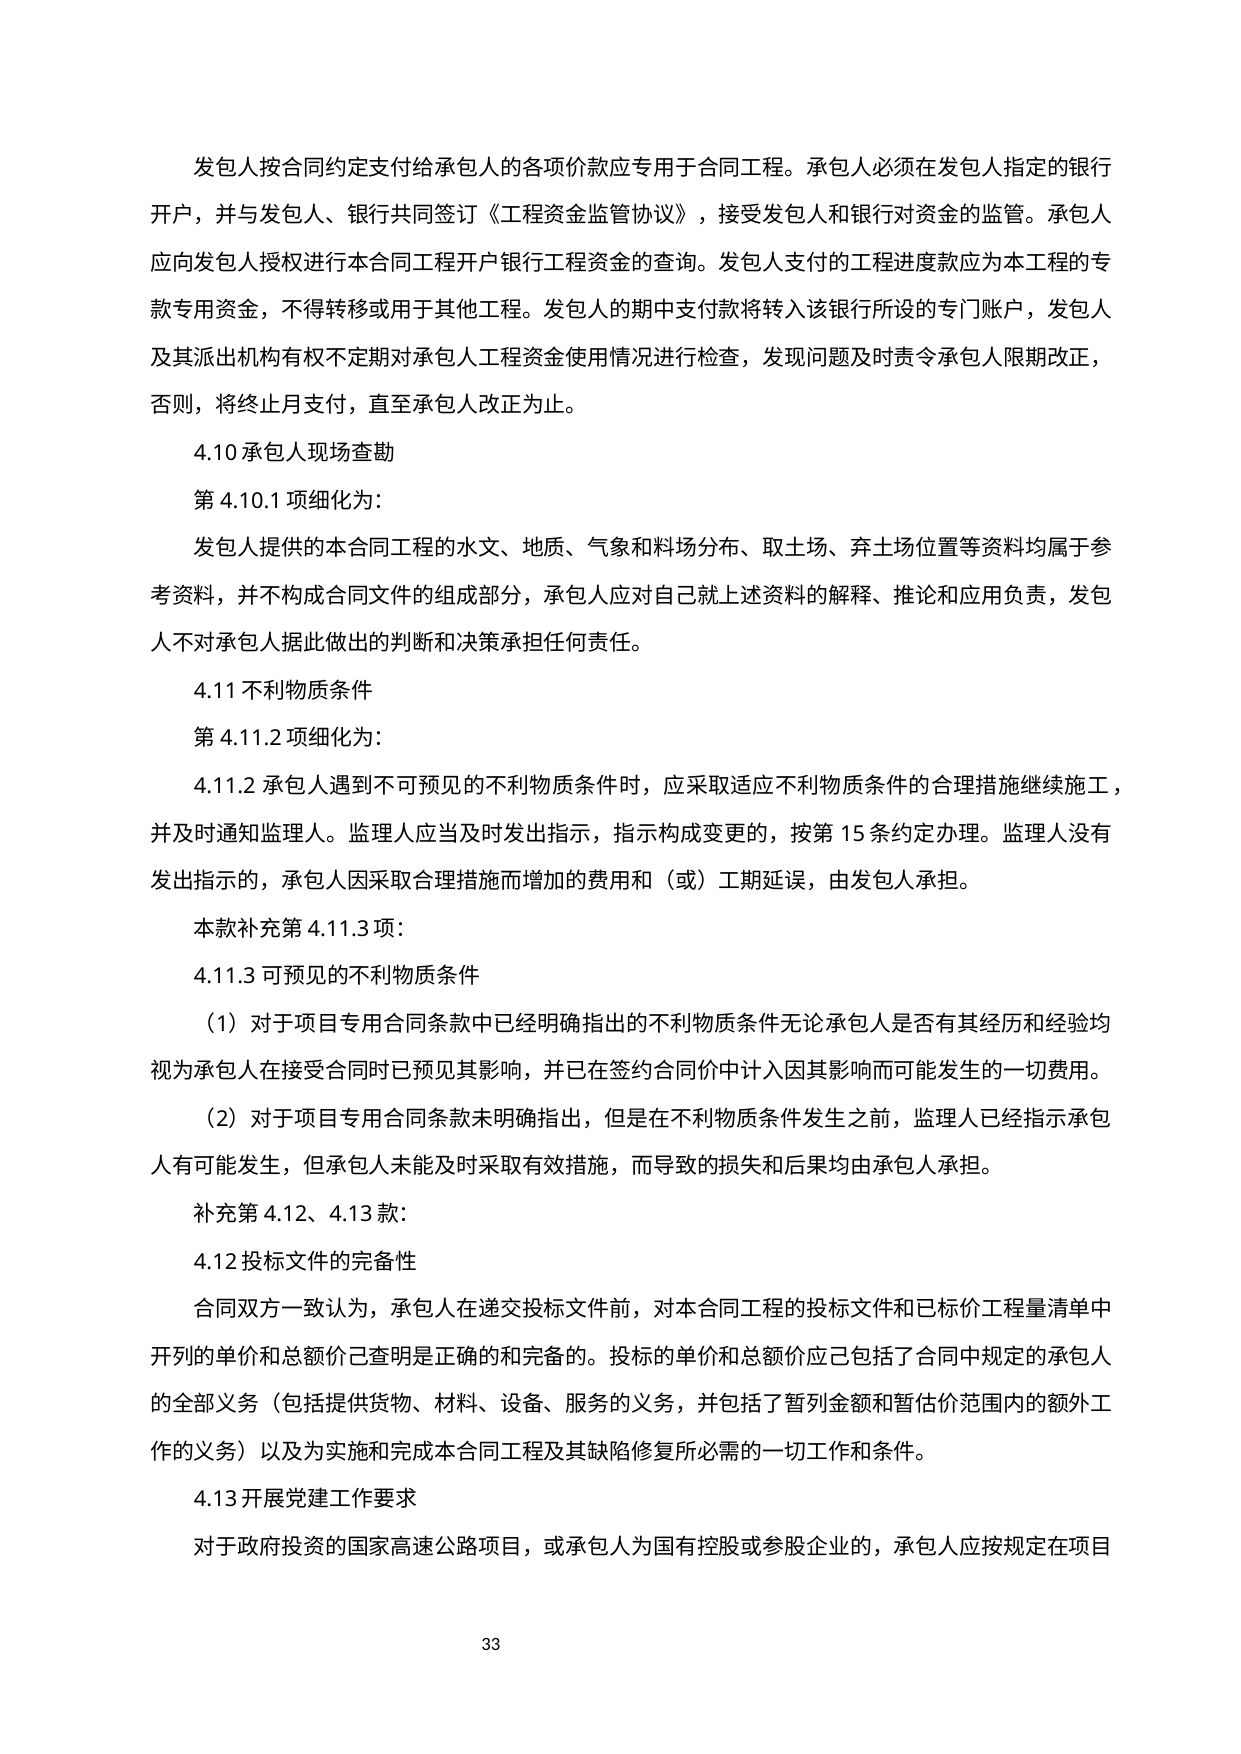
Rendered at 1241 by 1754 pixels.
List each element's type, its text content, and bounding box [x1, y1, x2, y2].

text 第4.10.1项细化为： [150, 483, 1112, 514]
text （2）对于项目专用合同条款未明确指出，但是在不利物质条件发生之前，监理人已经指示承包人有可能发生，但承包人未能及时采取有效措施，而导致的损失和后果均由承包人承担。 [150, 1101, 1112, 1180]
text 第4.11.2项细化为： [150, 720, 1112, 752]
text 补充第4.12、4.13款： [150, 1196, 1112, 1228]
text 4.11.2 承包人遇到不可预见的不利物质条件时，应采取适应不利物质条件的合理措施继续施工，并及时通知监理人。监理人应当及时发出指示，指示构成变更的，按第15条约定办理。监理人没有发出指示的，承包人因采取合理措施而增加的费用和（或）工期延误，由发包人承担。 [150, 768, 1112, 895]
text 发包人提供的本合同工程的水文、地质、气象和料场分布、取土场、弃土场位置等资料均属于参考资料，并不构成合同文件的组成部分，承包人应对自己就上述资料的解释、推论和应用负责，发包人不对承包人据此做出的判断和决策承担任何责任。 [150, 530, 1112, 657]
text 4.10承包人现场查勘 [150, 435, 1112, 467]
text 4.11.3 可预见的不利物质条件 [150, 958, 1112, 990]
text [150, 1529, 1112, 1561]
text 合同双方一致认为，承包人在递交投标文件前，对本合同工程的投标文件和已标价工程量清单中开列的单价和总额价己查明是正确的和完备的。投标的单价和总额价应己包括了合同中规定的承包人的全部义务（包括提供货物、材料、设备、服务的义务，并包括了暂列金额和暂估价范围内的额外工作的义务）以及为实施和完成本合同工程及其缺陷修复所必需的一切工作和条件。 [150, 1291, 1112, 1465]
text 4.11不利物质条件 [150, 673, 1112, 704]
text 发包人按合同约定支付给承包人的各项价款应专用于合同工程。承包人必须在发包人指定的银行开户，并与发包人、银行共同签订《工程资金监管协议》，接受发包人和银行对资金的监管。承包人应向发包人授权进行本合同工程开户银行工程资金的查询。发包人支付的工程进度款应为本工程的专款专用资金，不得转移或用于其他工程。发包人的期中支付款将转入该银行所设的专门账户，发包人及其派出机构有权不定期对承包人工程资金使用情况进行检查，发现问题及时责令承包人限期改正，否则，将终止月支付，直至承包人改正为止。 [150, 150, 1112, 419]
text 4.13开展党建工作要求 [150, 1481, 1112, 1513]
text 4.12投标文件的完备性 [150, 1244, 1112, 1275]
text 本款补充第4.11.3项： [150, 911, 1112, 942]
text （1）对于项目专用合同条款中已经明确指出的不利物质条件无论承包人是否有其经历和经验均视为承包人在接受合同时已预见其影响，并已在签约合同价中计入因其影响而可能发生的一切费用。 [150, 1006, 1112, 1085]
